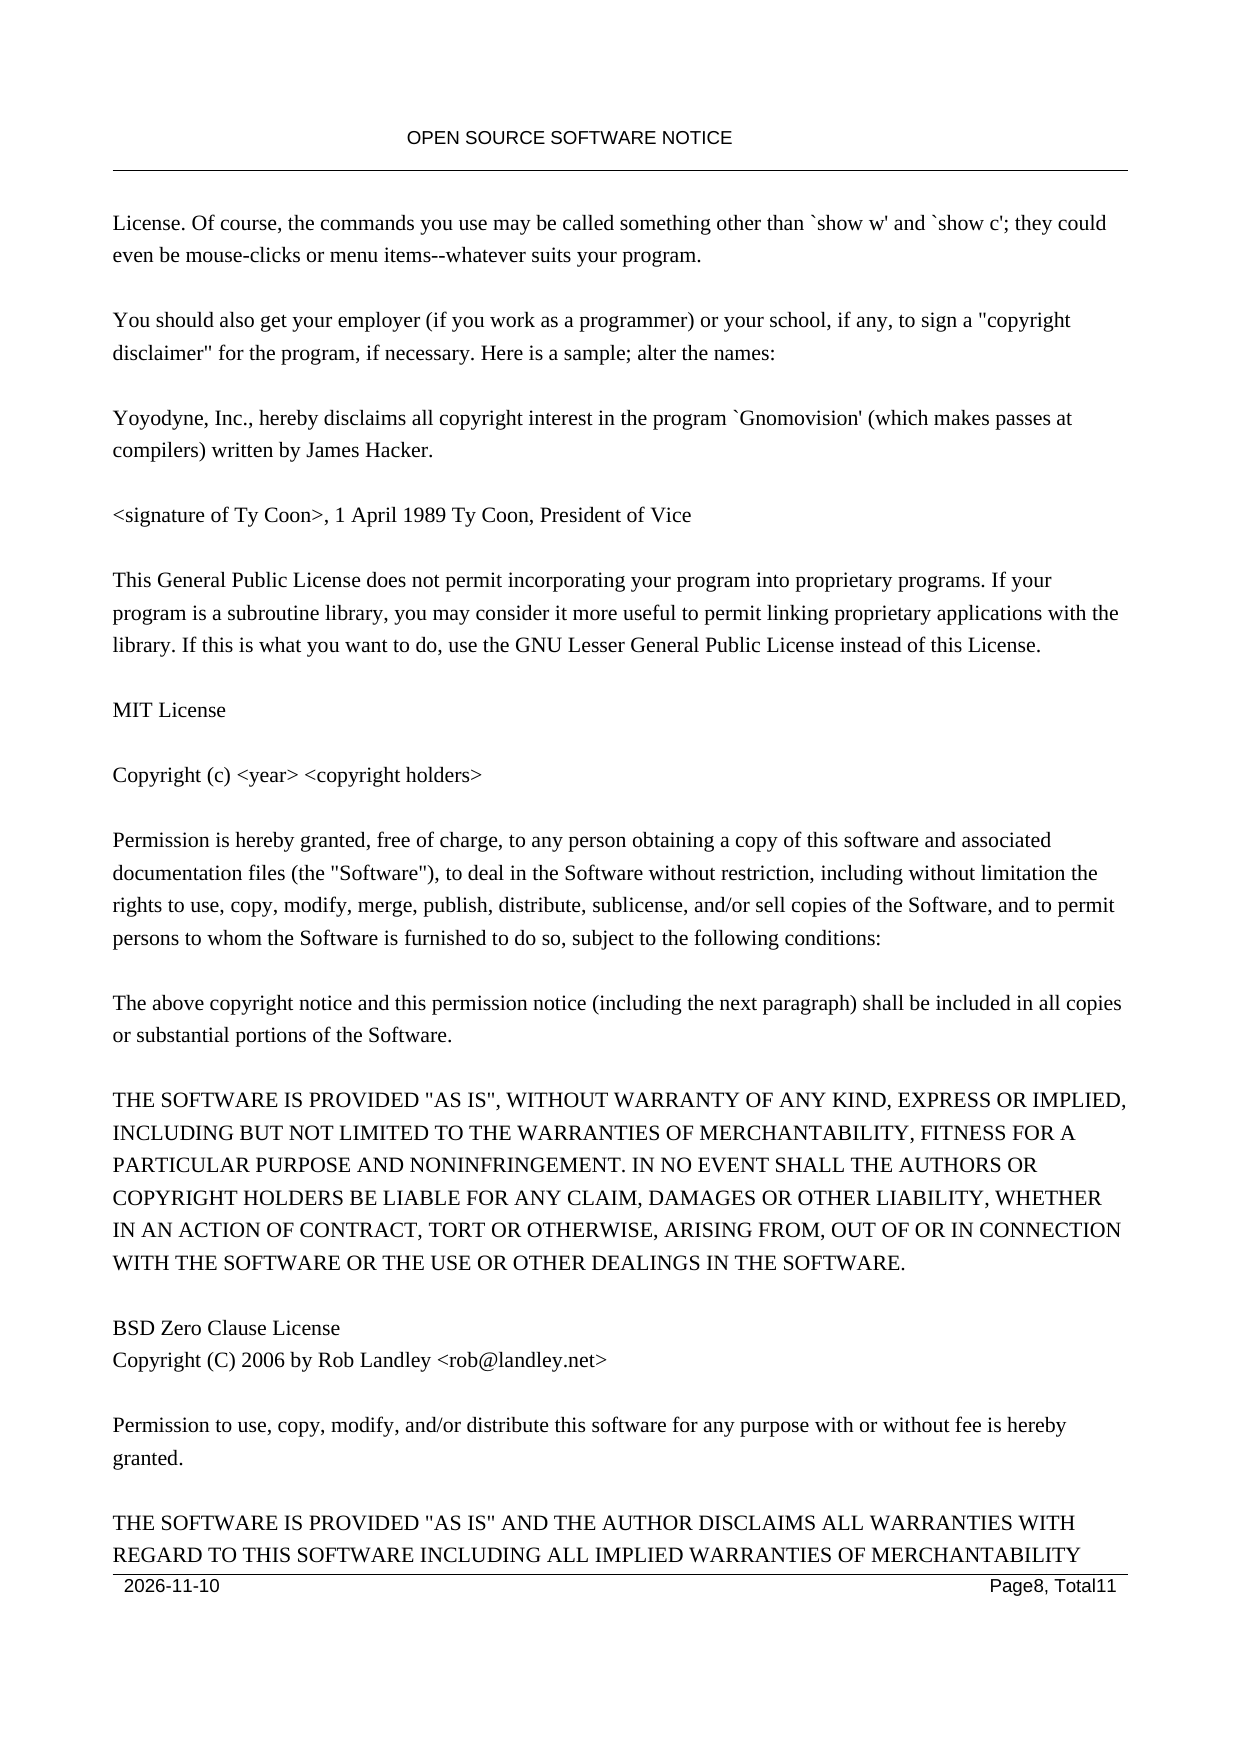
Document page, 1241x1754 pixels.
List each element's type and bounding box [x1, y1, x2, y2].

text [112, 206, 1128, 1571]
